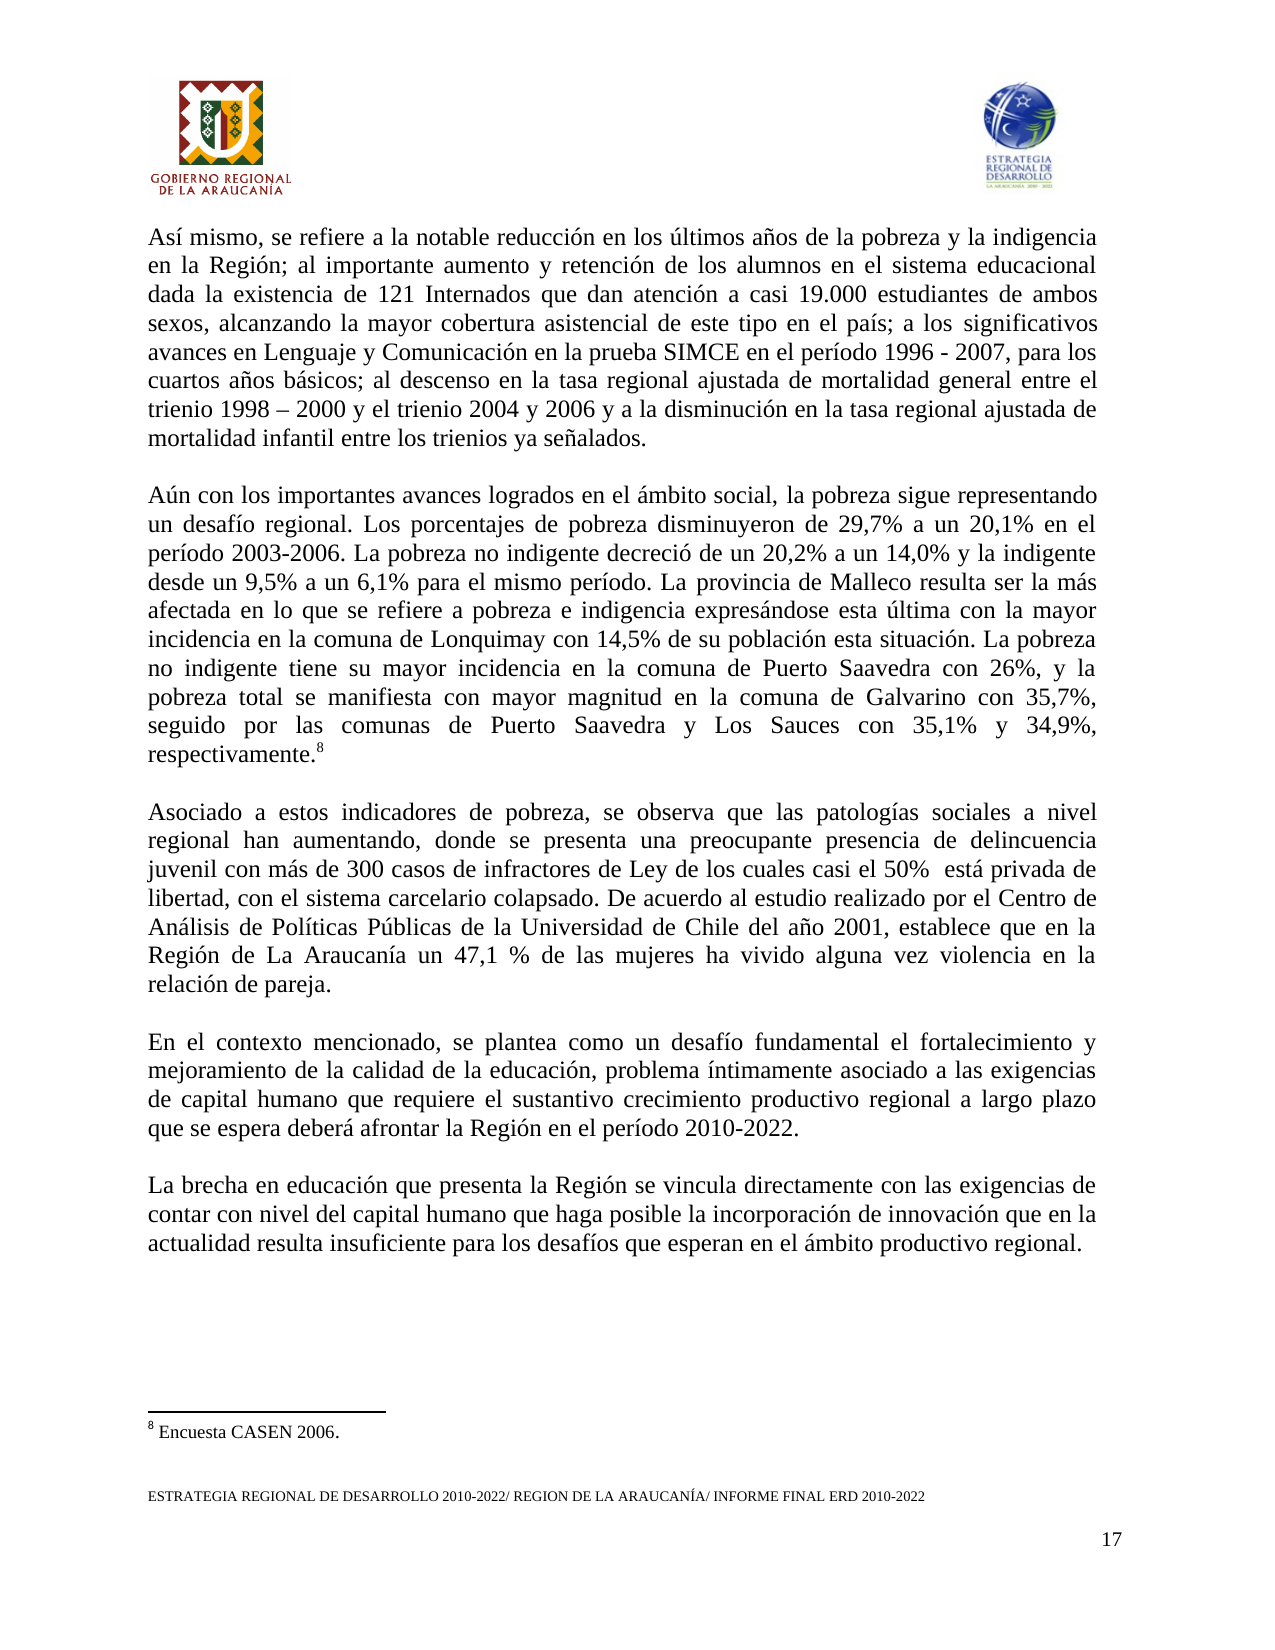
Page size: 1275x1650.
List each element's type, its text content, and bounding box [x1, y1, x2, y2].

text En el contexto mencionado, se plantea como un desafío fundamental el fortalecimiento y mejoramiento de la calidad de la educación, problema íntimamente asociado a las exigencias de capital humano que requiere el sustantivo crecimiento productivo regional a largo plazo que se espera deberá afrontar la Región en el período 2010-2022. [148, 1027, 1098, 1142]
text Así mismo, se refiere a la notable reducción en los últimos años de la pobreza y la indigencia en la Región; al importante aumento y retención de los alumnos en el sistema educacional dada la existencia de 121 Internados que dan atención a casi 19.000 estudiantes de ambos sexos, alcanzando la mayor cobertura asistencial de este tipo en el país; a los significativos avances en Lenguaje y Comunicación en la prueba SIMCE en el período 1996 - 2007, para los cuartos años básicos; al descenso en la tasa regional ajustada de mortalidad general entre el trienio 1998 – 2000 y el trienio 2004 y 2006 y a la disminución en la tasa regional ajustada de mortalidad infantil entre los trienios ya señalados. [148, 222, 1098, 452]
picture [975, 73, 1069, 197]
picture [147, 75, 294, 197]
text Aún con los importantes avances logrados en el ámbito social, la pobreza sigue representando un desafío regional. Los porcentajes de pobreza disminuyeron de 29,7% a un 20,1% en el período 2003-2006. La pobreza no indigente decreció de un 20,2% a un 14,0% y la indigente desde un 9,5% a un 6,1% para el mismo período. La provincia de Malleco resulta ser la más afectada en lo que se refiere a pobreza e indigencia expresándose esta última con la mayor incidencia en la comuna de Lonquimay con 14,5% de su población esta situación. La pobreza no indigente tiene su mayor incidencia en la comuna de Puerto Saavedra con 26%, y la pobreza total se manifiesta con mayor magnitud en la comuna de Galvarino con 35,7%, seguido por las comunas de Puerto Saavedra y Los Sauces con 35,1% y 34,9%, respectivamente. [148, 480, 1098, 768]
text La brecha en educación que presenta la Región se vincula directamente con las exigencias de contar con nivel del capital humano que haga posible la incorporación de innovación que en la actualidad resulta insuficiente para los desafíos que esperan en el ámbito productivo regional. [148, 1170, 1098, 1257]
text Asociado a estos indicadores de pobreza, se observa que las patologías sociales a nivel regional han aumentando, donde se presenta una preocupante presencia de delincuencia juvenil con más de 300 casos de infractores de Ley de los cuales casi el 50% está privada de libertad, con el sistema carcelario colapsado. De acuerdo al estudio realizado por el Centro de Análisis de Políticas Públicas de la Universidad de Chile del año 2001, establece que en la Región de La Araucanía un 47,1 % de las mujeres ha vivido alguna vez violencia en la relación de pareja. [148, 797, 1098, 998]
